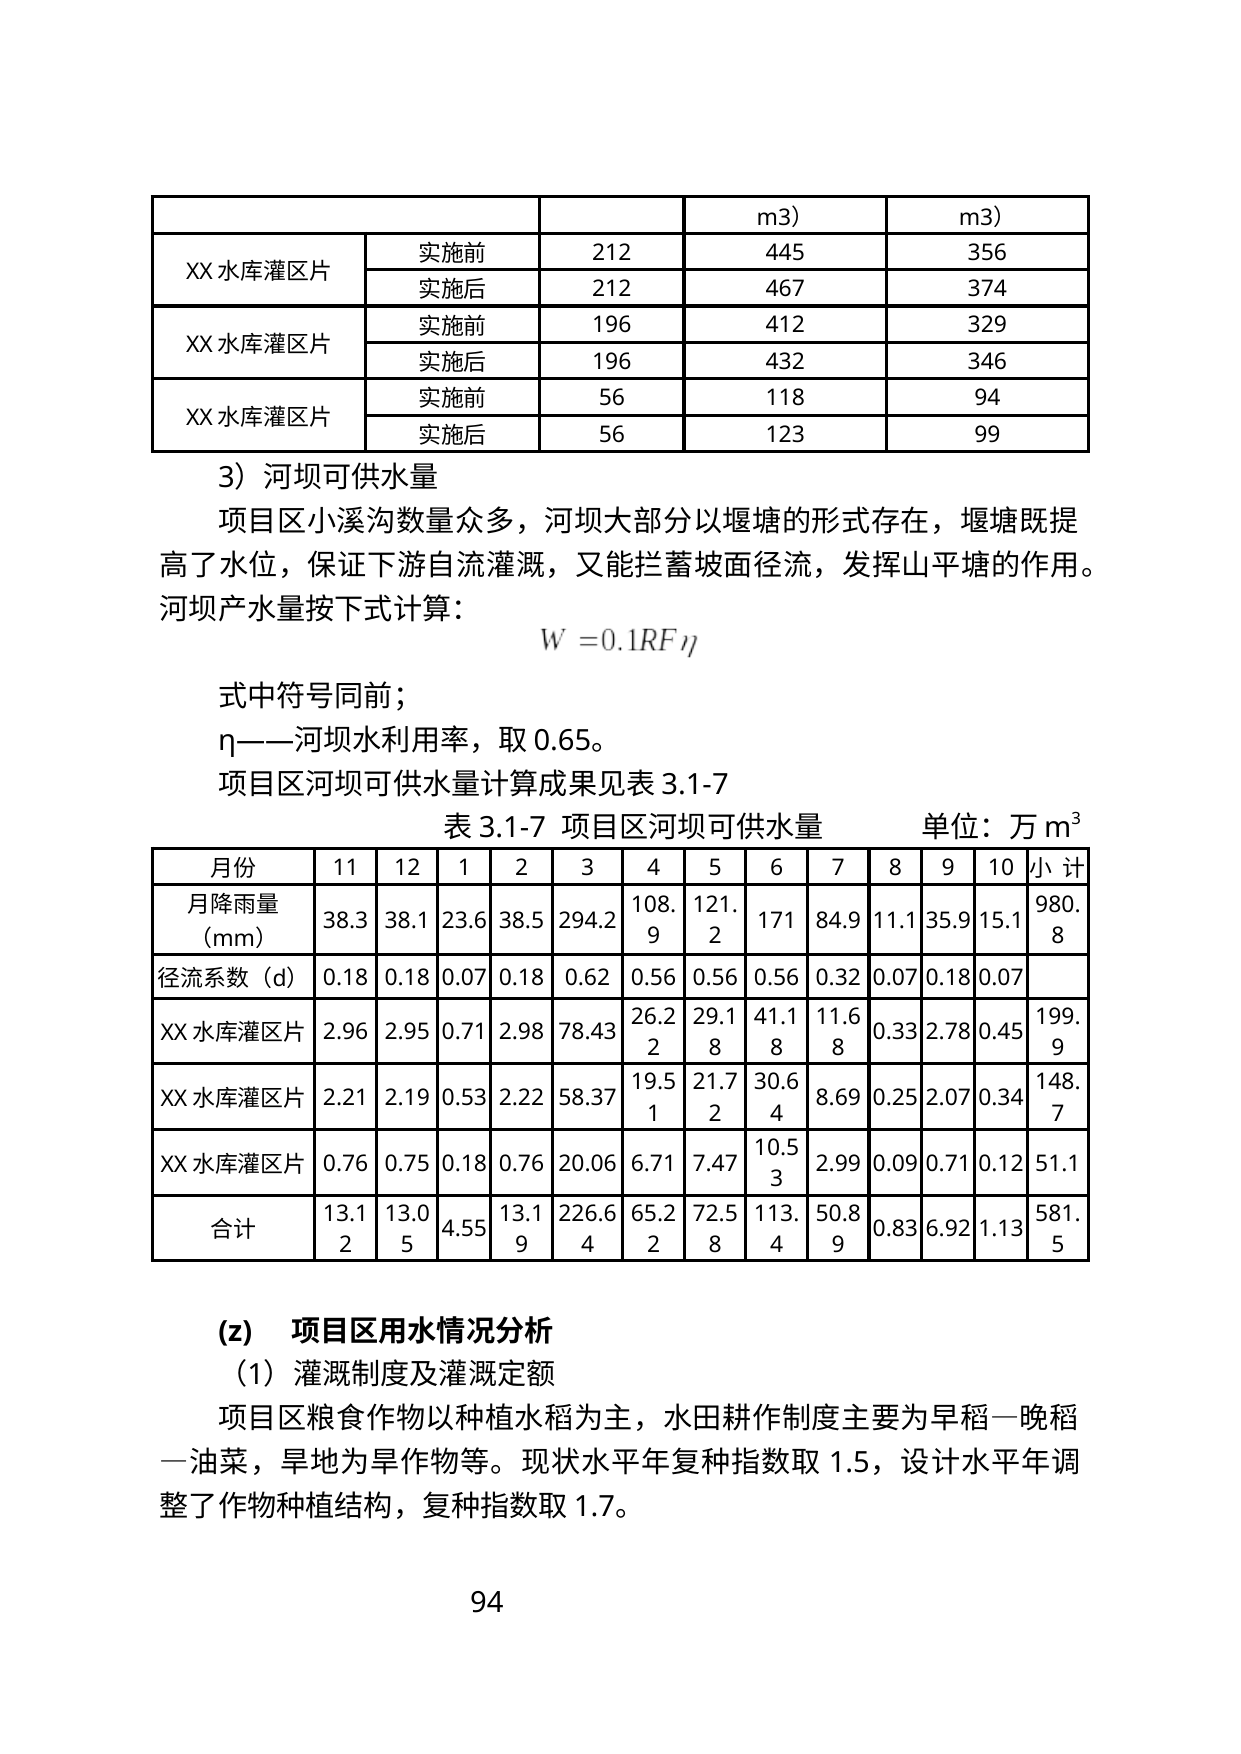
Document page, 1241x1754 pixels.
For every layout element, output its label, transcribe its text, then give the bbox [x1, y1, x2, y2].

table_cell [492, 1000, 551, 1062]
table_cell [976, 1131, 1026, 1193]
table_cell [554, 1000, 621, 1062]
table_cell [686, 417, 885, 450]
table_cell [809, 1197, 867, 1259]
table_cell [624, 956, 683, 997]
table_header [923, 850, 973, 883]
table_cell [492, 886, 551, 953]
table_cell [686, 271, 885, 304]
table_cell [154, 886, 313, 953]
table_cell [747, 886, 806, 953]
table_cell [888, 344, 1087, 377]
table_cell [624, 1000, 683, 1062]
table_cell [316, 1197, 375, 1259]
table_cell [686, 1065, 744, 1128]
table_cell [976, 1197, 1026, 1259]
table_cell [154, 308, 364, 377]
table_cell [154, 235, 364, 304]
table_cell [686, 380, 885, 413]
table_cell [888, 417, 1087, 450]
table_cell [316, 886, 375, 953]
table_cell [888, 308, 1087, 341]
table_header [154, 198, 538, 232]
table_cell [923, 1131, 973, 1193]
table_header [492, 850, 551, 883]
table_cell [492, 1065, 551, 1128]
text 项目区小溪沟数量众多，河坝大部分以堰塘的形式存在，堰塘既提高了水位，保证下游自流灌溉，又能拦蓄坡面径流，发挥山平塘的作用。河坝产水量按下式计算： [159, 497, 1081, 628]
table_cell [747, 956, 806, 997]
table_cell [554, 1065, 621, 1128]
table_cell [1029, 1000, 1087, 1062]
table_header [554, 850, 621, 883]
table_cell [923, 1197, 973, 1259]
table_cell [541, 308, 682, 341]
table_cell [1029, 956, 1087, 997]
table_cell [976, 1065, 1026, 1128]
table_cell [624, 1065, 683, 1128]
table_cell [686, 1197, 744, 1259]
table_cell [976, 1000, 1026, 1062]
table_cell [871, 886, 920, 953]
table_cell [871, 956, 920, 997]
text 式中符号同前； [159, 672, 1081, 715]
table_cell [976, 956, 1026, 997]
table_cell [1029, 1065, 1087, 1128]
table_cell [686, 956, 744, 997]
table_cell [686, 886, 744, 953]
text （1）灌溉制度及灌溉定额 [159, 1350, 1081, 1393]
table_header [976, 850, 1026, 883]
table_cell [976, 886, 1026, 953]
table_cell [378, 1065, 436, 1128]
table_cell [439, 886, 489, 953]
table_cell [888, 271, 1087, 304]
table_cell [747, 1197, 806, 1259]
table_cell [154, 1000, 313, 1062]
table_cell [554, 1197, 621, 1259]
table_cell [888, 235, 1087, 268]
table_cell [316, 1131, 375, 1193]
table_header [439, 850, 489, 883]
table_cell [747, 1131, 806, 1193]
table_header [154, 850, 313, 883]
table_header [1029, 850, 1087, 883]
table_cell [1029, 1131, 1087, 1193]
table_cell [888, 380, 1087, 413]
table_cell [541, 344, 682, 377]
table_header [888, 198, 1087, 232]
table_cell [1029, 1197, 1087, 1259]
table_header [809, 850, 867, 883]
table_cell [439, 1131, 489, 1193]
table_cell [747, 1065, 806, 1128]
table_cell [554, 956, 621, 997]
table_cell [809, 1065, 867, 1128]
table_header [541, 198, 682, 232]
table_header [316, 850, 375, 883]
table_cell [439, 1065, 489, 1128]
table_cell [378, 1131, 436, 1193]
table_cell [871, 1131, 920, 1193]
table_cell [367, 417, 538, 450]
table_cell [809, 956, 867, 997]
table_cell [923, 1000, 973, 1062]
text 3）河坝可供水量 [159, 453, 1081, 497]
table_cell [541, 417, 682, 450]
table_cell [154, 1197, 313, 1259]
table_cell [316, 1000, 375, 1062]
text η——河坝水利用率，取0.65。 [159, 715, 1081, 759]
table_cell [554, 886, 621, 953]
list 项目区用水情况分析 [159, 1306, 1081, 1350]
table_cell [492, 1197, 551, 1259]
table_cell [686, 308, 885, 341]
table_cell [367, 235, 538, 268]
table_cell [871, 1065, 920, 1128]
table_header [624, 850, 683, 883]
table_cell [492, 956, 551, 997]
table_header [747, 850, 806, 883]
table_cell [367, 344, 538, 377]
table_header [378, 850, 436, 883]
text 项目区粮食作物以种植水稻为主，水田耕作制度主要为早稻—晚稻—油菜，旱地为旱作物等。现状水平年复种指数取1.5，设计水平年调整了作物种植结构，复种指数取1.7。 [159, 1393, 1081, 1525]
text 项目区河坝可供水量计算成果见表3.1-7 [159, 759, 1081, 803]
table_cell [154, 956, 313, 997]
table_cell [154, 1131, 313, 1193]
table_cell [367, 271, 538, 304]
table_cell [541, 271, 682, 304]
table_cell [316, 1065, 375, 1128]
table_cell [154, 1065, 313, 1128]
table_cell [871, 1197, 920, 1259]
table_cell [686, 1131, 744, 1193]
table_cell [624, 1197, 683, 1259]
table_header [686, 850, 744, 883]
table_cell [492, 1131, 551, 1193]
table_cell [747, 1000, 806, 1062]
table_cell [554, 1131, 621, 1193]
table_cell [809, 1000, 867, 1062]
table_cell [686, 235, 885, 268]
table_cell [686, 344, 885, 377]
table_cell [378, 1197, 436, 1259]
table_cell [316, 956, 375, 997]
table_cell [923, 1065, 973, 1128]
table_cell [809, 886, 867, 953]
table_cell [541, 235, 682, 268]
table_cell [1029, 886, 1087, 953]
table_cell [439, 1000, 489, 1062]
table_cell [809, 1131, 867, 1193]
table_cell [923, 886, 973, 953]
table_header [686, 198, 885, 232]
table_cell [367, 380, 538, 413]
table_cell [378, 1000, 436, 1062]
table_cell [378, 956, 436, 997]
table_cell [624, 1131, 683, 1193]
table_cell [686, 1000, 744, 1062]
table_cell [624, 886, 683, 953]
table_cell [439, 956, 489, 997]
text 表 3.1-7 项目区河坝可供水量 单位：万m3 [159, 803, 1081, 847]
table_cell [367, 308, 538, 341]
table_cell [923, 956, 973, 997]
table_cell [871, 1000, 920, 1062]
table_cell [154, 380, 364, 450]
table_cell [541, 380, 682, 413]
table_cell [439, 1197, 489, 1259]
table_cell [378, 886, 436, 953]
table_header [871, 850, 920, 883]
